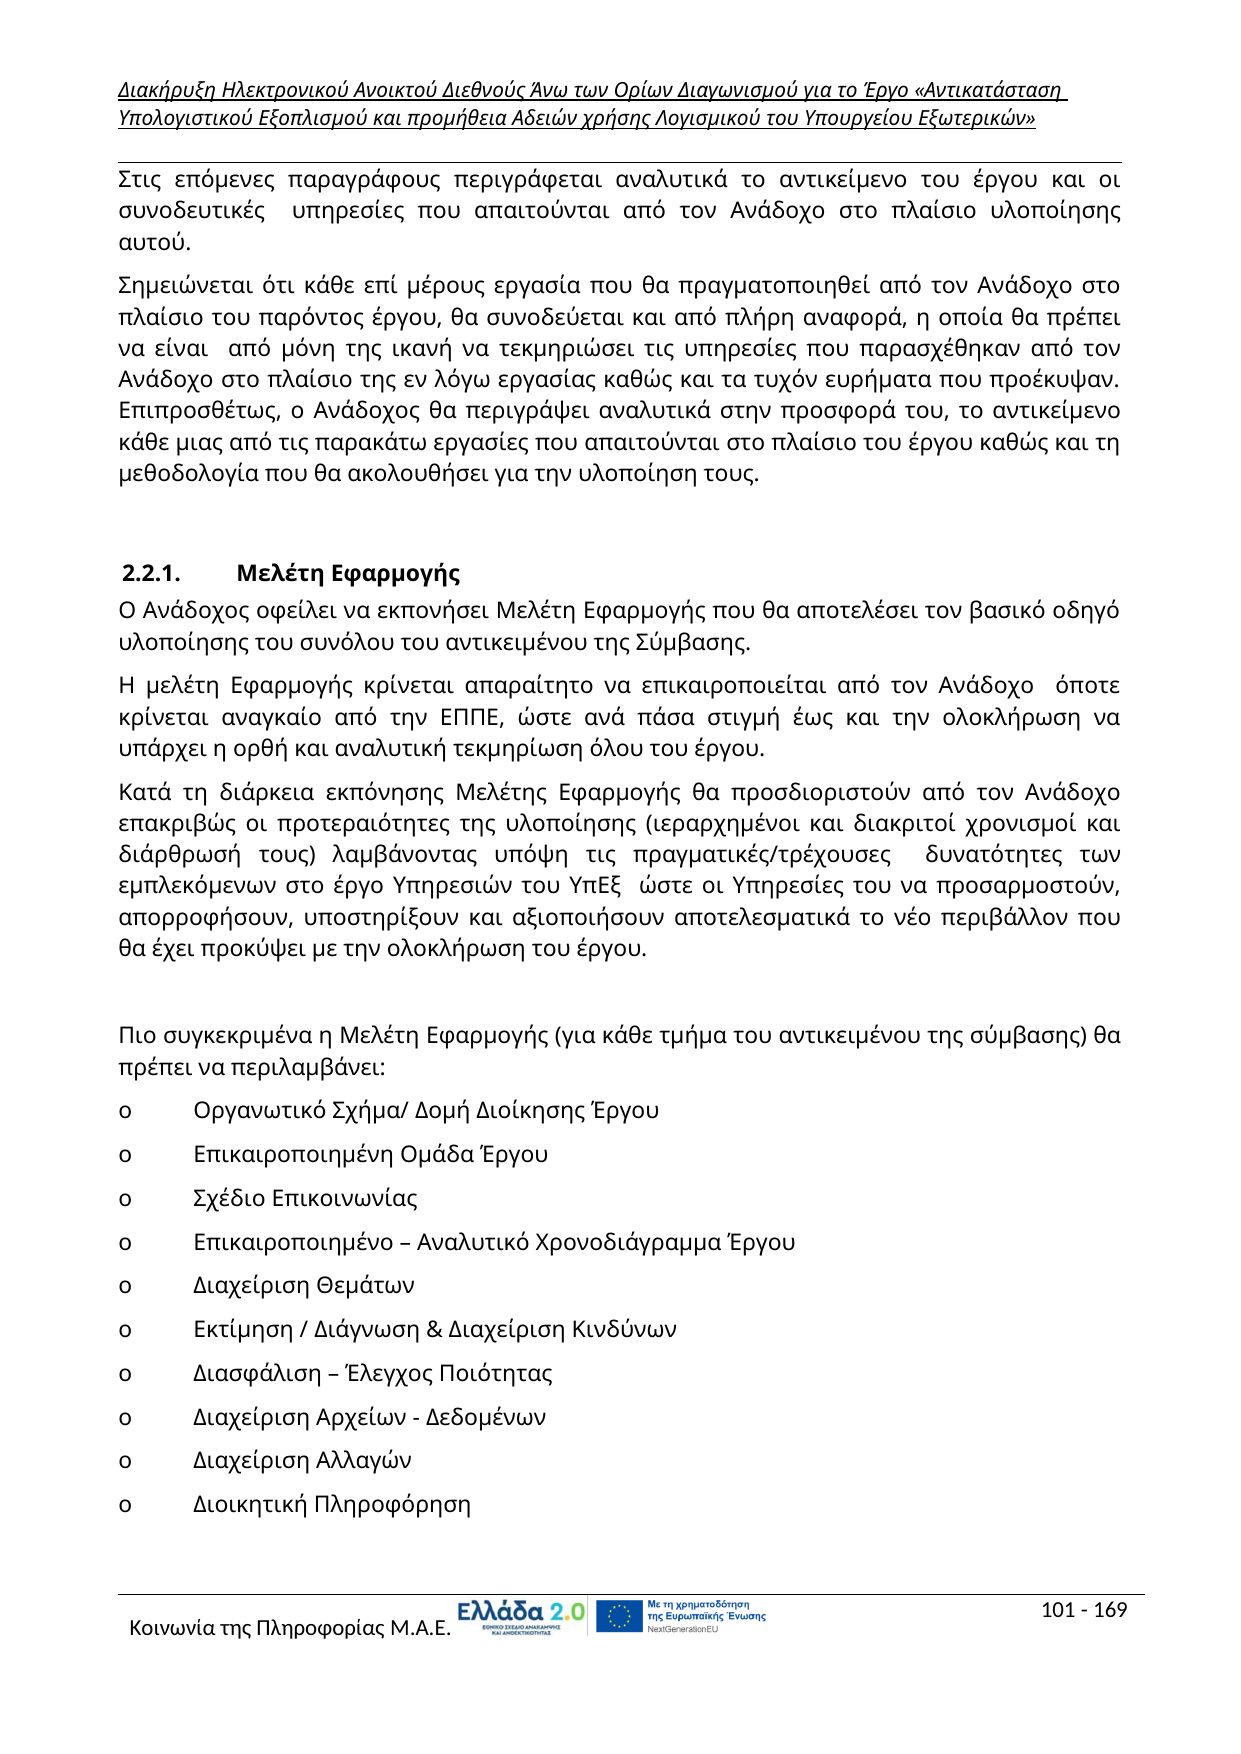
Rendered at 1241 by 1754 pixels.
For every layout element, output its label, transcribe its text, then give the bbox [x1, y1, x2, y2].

text Πιο συγκεκριμένα η Μελέτη Εφαρμογής (για κάθε τμήμα του αντικειμένου της σύμβασης) θα πρέπει να περιλαμβάνει: [118, 1019, 1122, 1082]
text o Διαχείριση Αλλαγών [118, 1444, 1122, 1476]
text Στις επόμενες παραγράφους περιγράφεται αναλυτικά το αντικείμενο του έργου και οι συνοδευτικές υπηρεσίες που απαιτούνται από τον Ανάδοχο στο πλαίσιο υλοποίησης αυτού. [118, 163, 1122, 257]
text o Εκτίμηση / Διάγνωση & Διαχείριση Κινδύνων [118, 1313, 1122, 1344]
text Η μελέτη Εφαρμογής κρίνεται απαραίτητο να επικαιροποιείται από τον Ανάδοχο όποτε κρίνεται αναγκαίο από την ΕΠΠΕ, ώστε ανά πάσα στιγμή έως και την ολοκλήρωση να υπάρχει η ορθή και αναλυτική τεκμηρίωση όλου του έργου. [118, 669, 1122, 763]
subtitle Μελέτη Εφαρμογής [122, 557, 1122, 588]
text o Διαχείριση Αρχείων - Δεδομένων [118, 1401, 1122, 1432]
text o Επικαιροποιημένη Ομάδα Έργου [118, 1138, 1122, 1169]
text Κατά τη διάρκεια εκπόνησης Μελέτης Εφαρμογής θα προσδιοριστούν από τον Ανάδοχο επακριβώς οι προτεραιότητες της υλοποίησης (ιεραρχημένοι και διακριτοί χρονισμοί και διάρθρωσή τους) λαμβάνοντας υπόψη τις πραγματικές/τρέχουσες δυνατότητες των εμπλεκόμενων στο έργο Υπηρεσιών του ΥπΕξ ώστε οι Υπηρεσίες του να προσαρμοστούν, απορροφήσουν, υποστηρίξουν και αξιοποιήσουν αποτελεσματικά το νέο περιβάλλον που θα έχει προκύψει με την ολοκλήρωση του έργου. [118, 776, 1122, 963]
text o Σχέδιο Επικοινωνίας [118, 1182, 1122, 1213]
text o Διοικητική Πληροφόρηση [118, 1488, 1122, 1519]
text Σημειώνεται ότι κάθε επί μέρους εργασία που θα πραγματοποιηθεί από τον Ανάδοχο στο πλαίσιο του παρόντος έργου, θα συνοδεύεται και από πλήρη αναφορά, η οποία θα πρέπει να είναι από μόνη της ικανή να τεκμηριώσει τις υπηρεσίες που παρασχέθηκαν από τον Ανάδοχο στο πλαίσιο της εν λόγω εργασίας καθώς και τα τυχόν ευρήματα που προέκυψαν. Επιπροσθέτως, ο Ανάδοχος θα περιγράψει αναλυτικά στην προσφορά του, το αντικείμενο κάθε μιας από τις παρακάτω εργασίες που απαιτούνται στο πλαίσιο του έργου καθώς και τη μεθοδολογία που θα ακολουθήσει για την υλοποίηση τους. [118, 269, 1122, 488]
text o Διαχείριση Θεμάτων [118, 1269, 1122, 1301]
text o Οργανωτικό Σχήμα/ Δομή Διοίκησης Έργου [118, 1094, 1122, 1126]
picture [456, 1595, 770, 1636]
text Ο Ανάδοχος οφείλει να εκπονήσει Μελέτη Εφαρμογής που θα αποτελέσει τον βασικό οδηγό υλοποίησης του συνόλου του αντικειμένου της Σύμβασης. [118, 594, 1122, 657]
text o Διασφάλιση – Έλεγχος Ποιότητας [118, 1357, 1122, 1388]
text o Επικαιροποιημένο – Αναλυτικό Χρονοδιάγραμμα Έργου [118, 1226, 1122, 1257]
